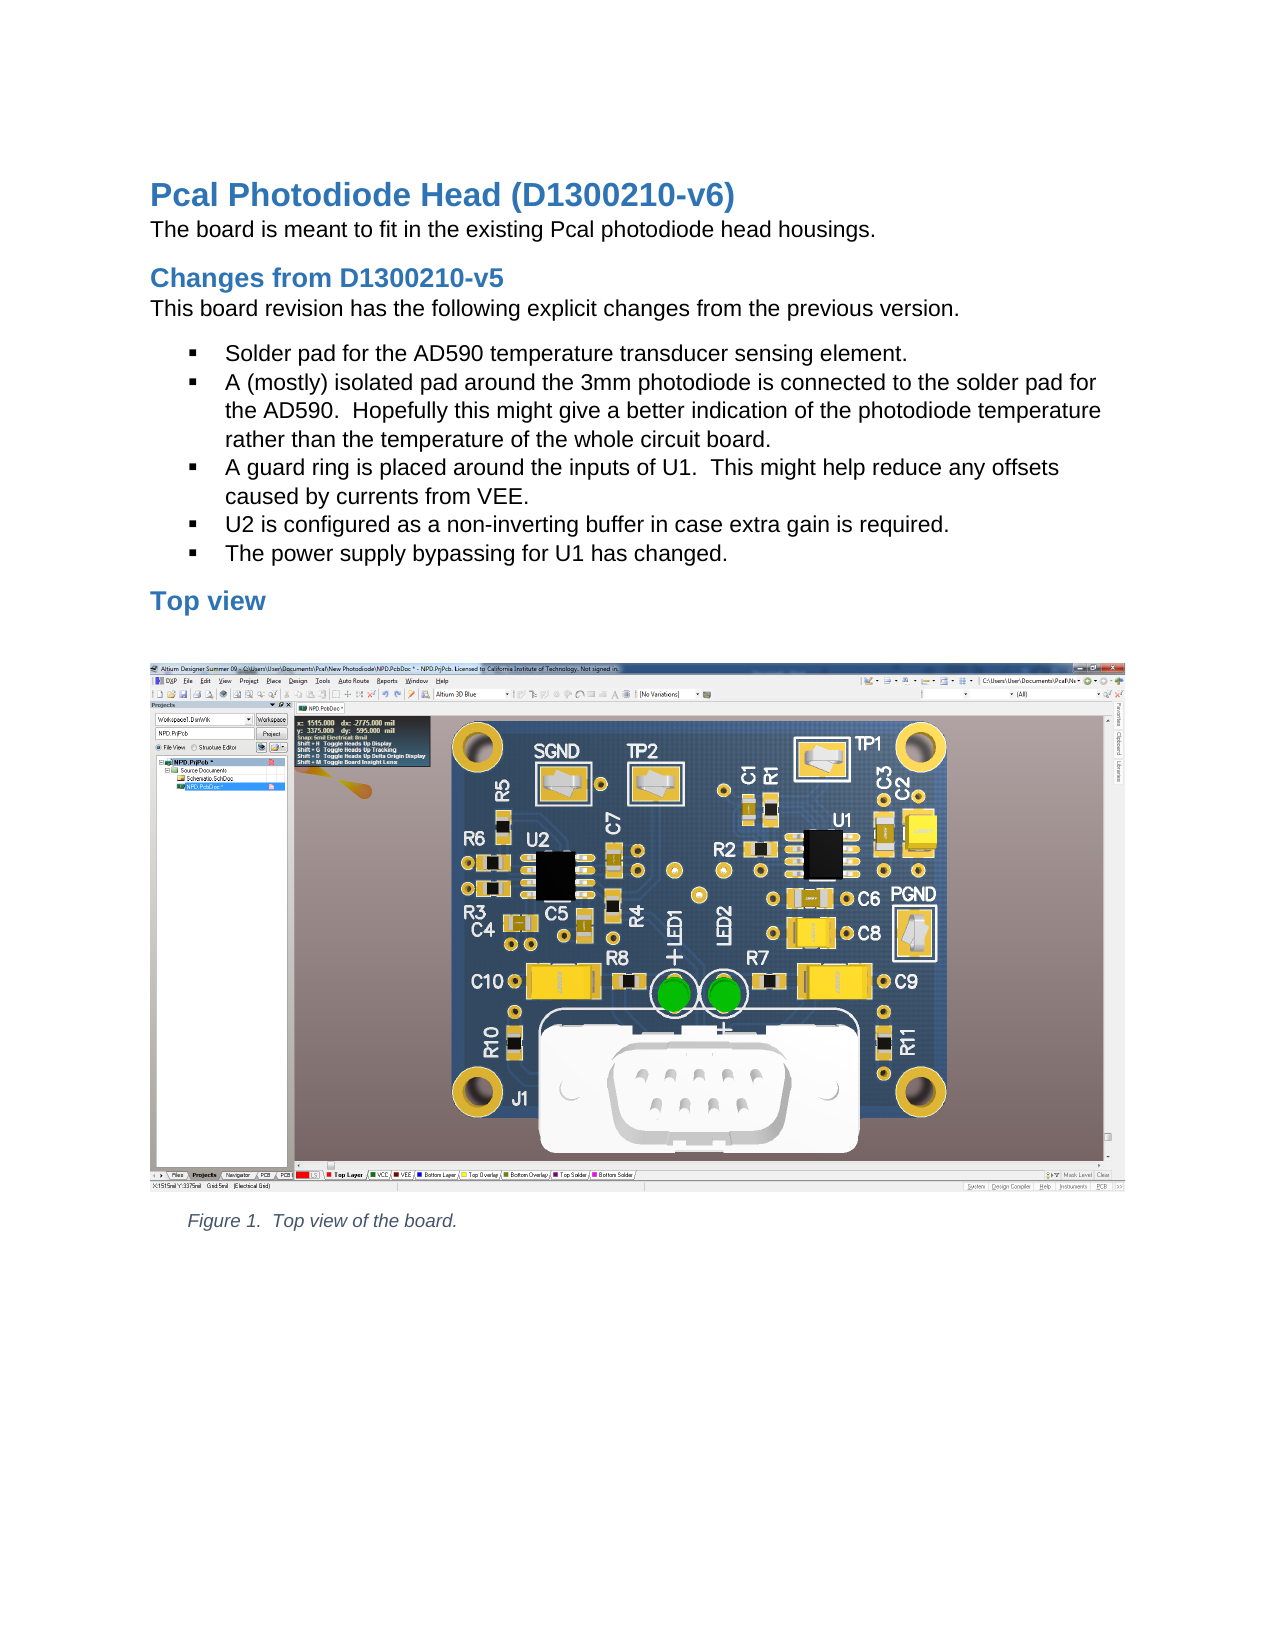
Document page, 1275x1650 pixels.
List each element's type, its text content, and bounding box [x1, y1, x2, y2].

list The power supply bypassing for U1 has changed. [187, 539, 1125, 566]
list Solder pad for the AD590 temperature transducer sensing element. [187, 340, 1125, 367]
subtitle Top view [150, 584, 1125, 616]
text This board revision has the following explicit changes from the previous version. [150, 295, 1125, 322]
subtitle Pcal Photodiode Head (D1300210-v6) [150, 175, 1125, 213]
subtitle Changes from D1300210-v5 [150, 262, 1125, 293]
list U2 is configured as a non-inverting buffer in case extra gain is required. [187, 511, 1125, 537]
text The board is meant to fit in the existing Pcal photodiode head housings. [150, 216, 1125, 243]
list A (mostly) isolated pad around the 3mm photodiode is connected to the solder pad for the AD590. Hopefully this might give a better indication of the photodiode temperature rather than the temperature of the whole circuit board. [187, 369, 1125, 452]
list A guard ring is placed around the inputs of U1. This might help reduce any offsets caused by currents from VEE. [187, 454, 1125, 509]
picture [150, 663, 1125, 1192]
